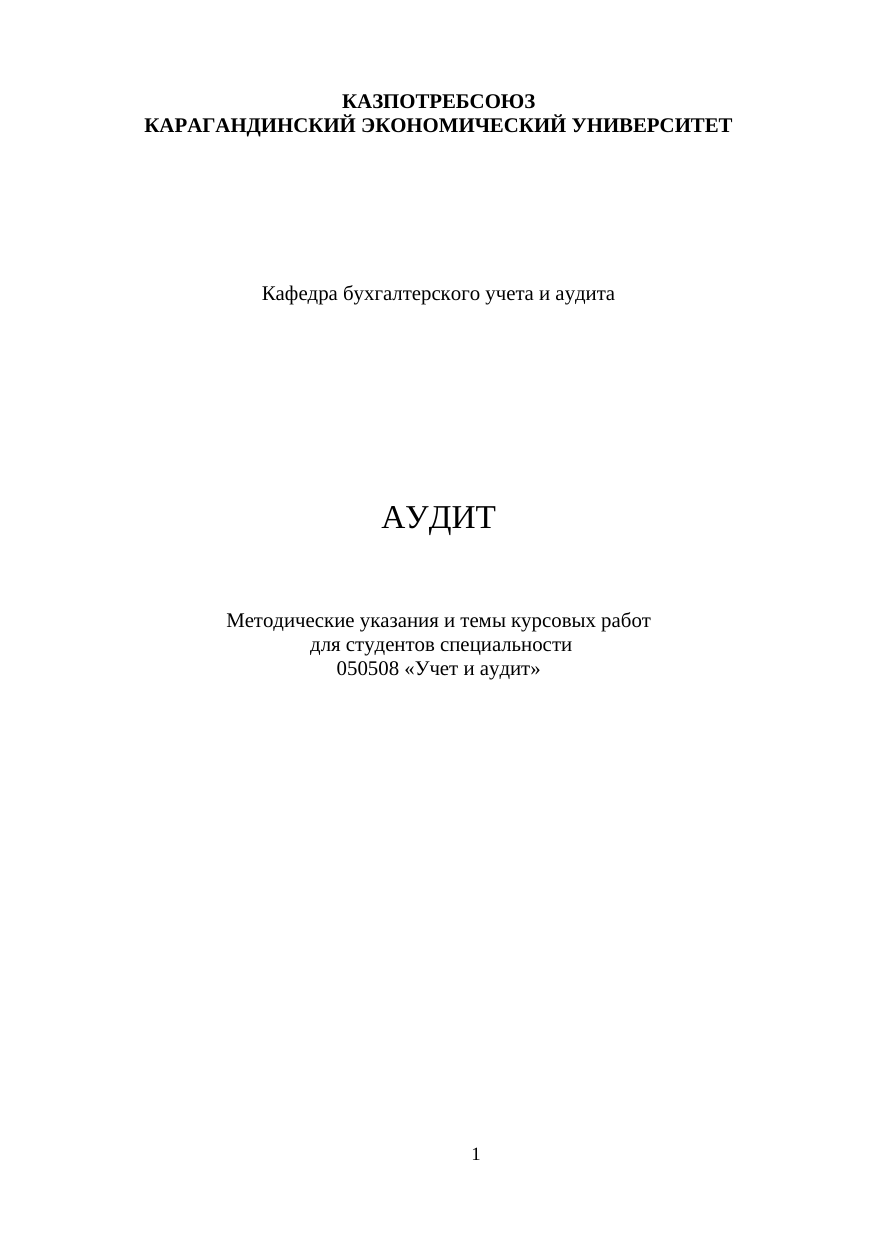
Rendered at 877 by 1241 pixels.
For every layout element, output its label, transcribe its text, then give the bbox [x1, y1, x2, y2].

text для студентов специальности [118, 632, 759, 656]
text Методические указания и темы курсовых работ [118, 608, 759, 632]
text 050508 «Учет и аудит» [118, 656, 759, 680]
text КАРАГАНДИНСКИЙ ЭКОНОМИЧЕСКИЙ УНИВЕРСИТЕТ [118, 113, 759, 137]
text АУДИТ [118, 498, 759, 536]
text Кафедра бухгалтерского учета и аудита [118, 281, 759, 305]
text КАЗПОТРЕБСОЮЗ [118, 89, 759, 113]
